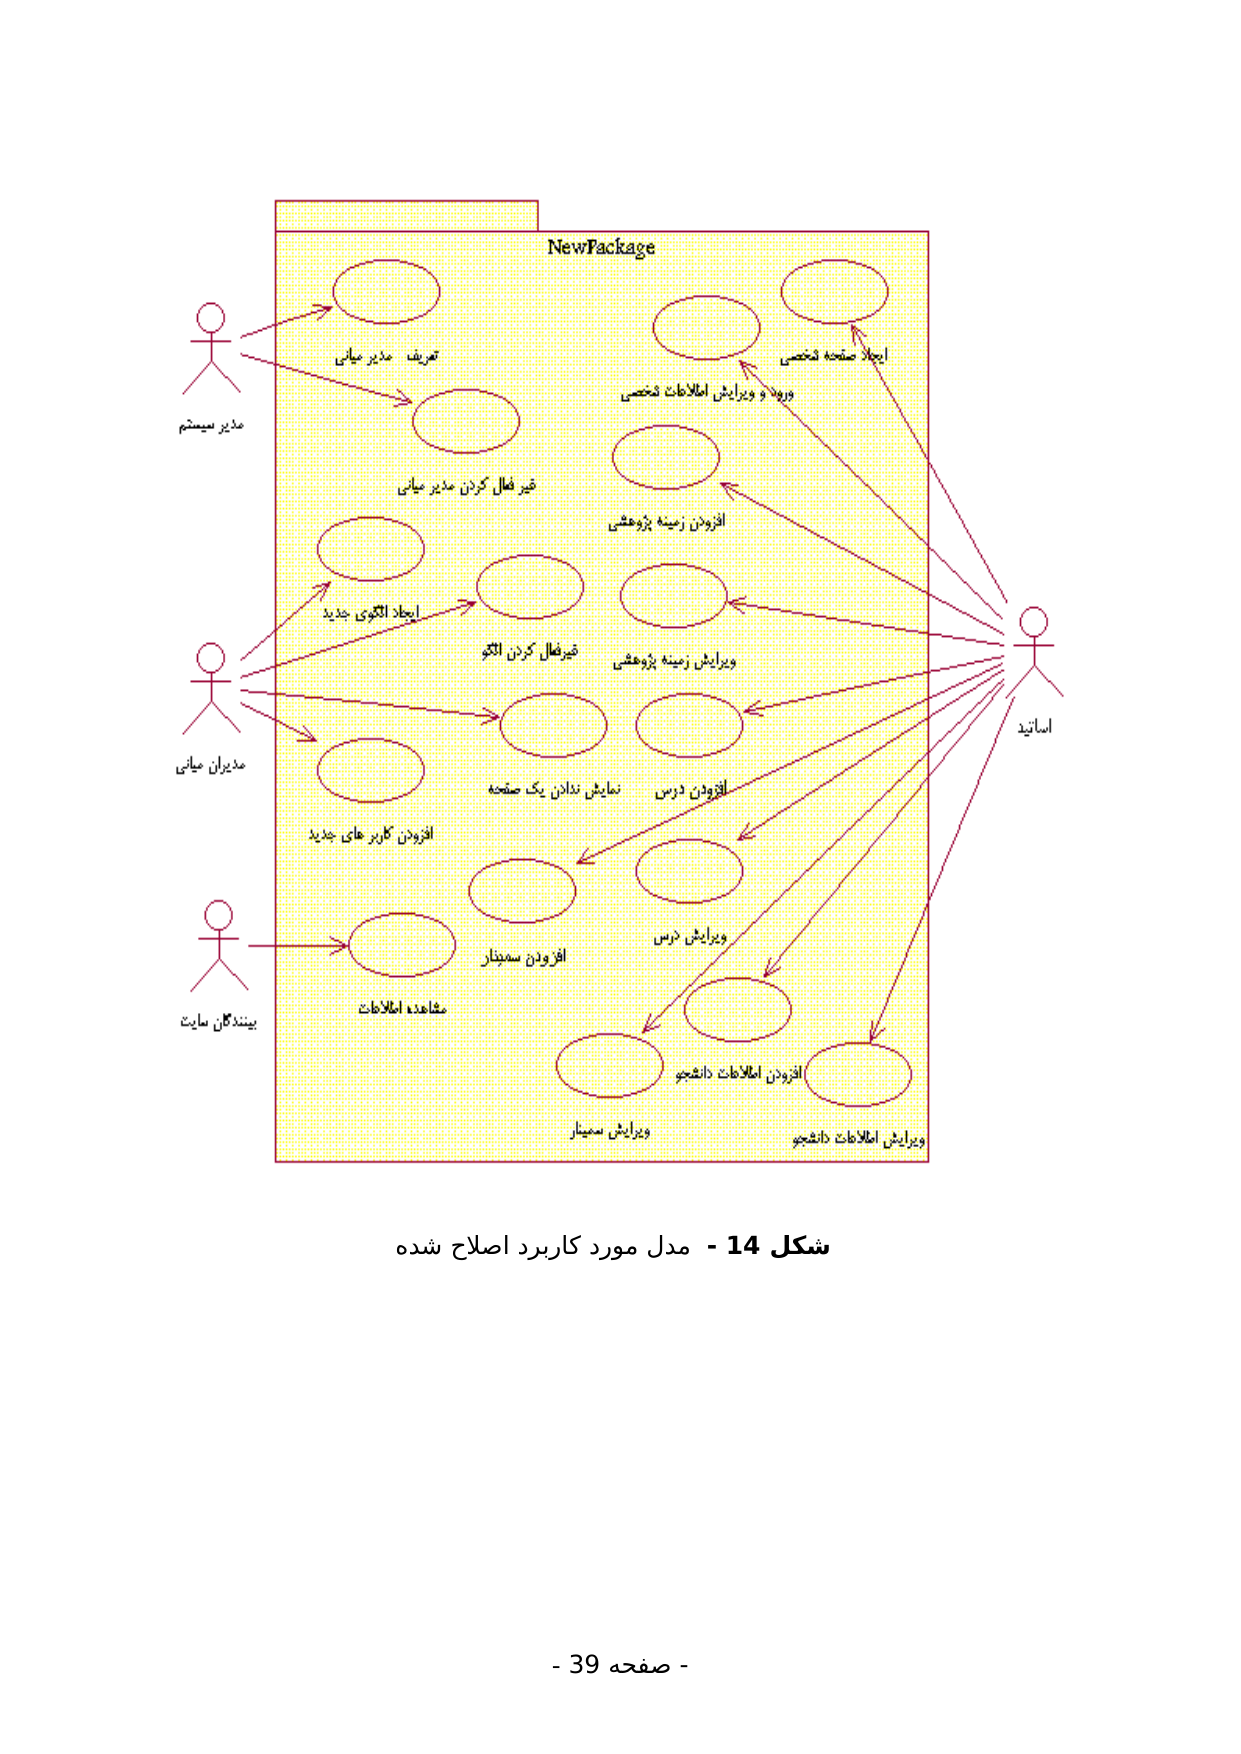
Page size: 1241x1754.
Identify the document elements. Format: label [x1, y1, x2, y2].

picture [158, 177, 1070, 1192]
